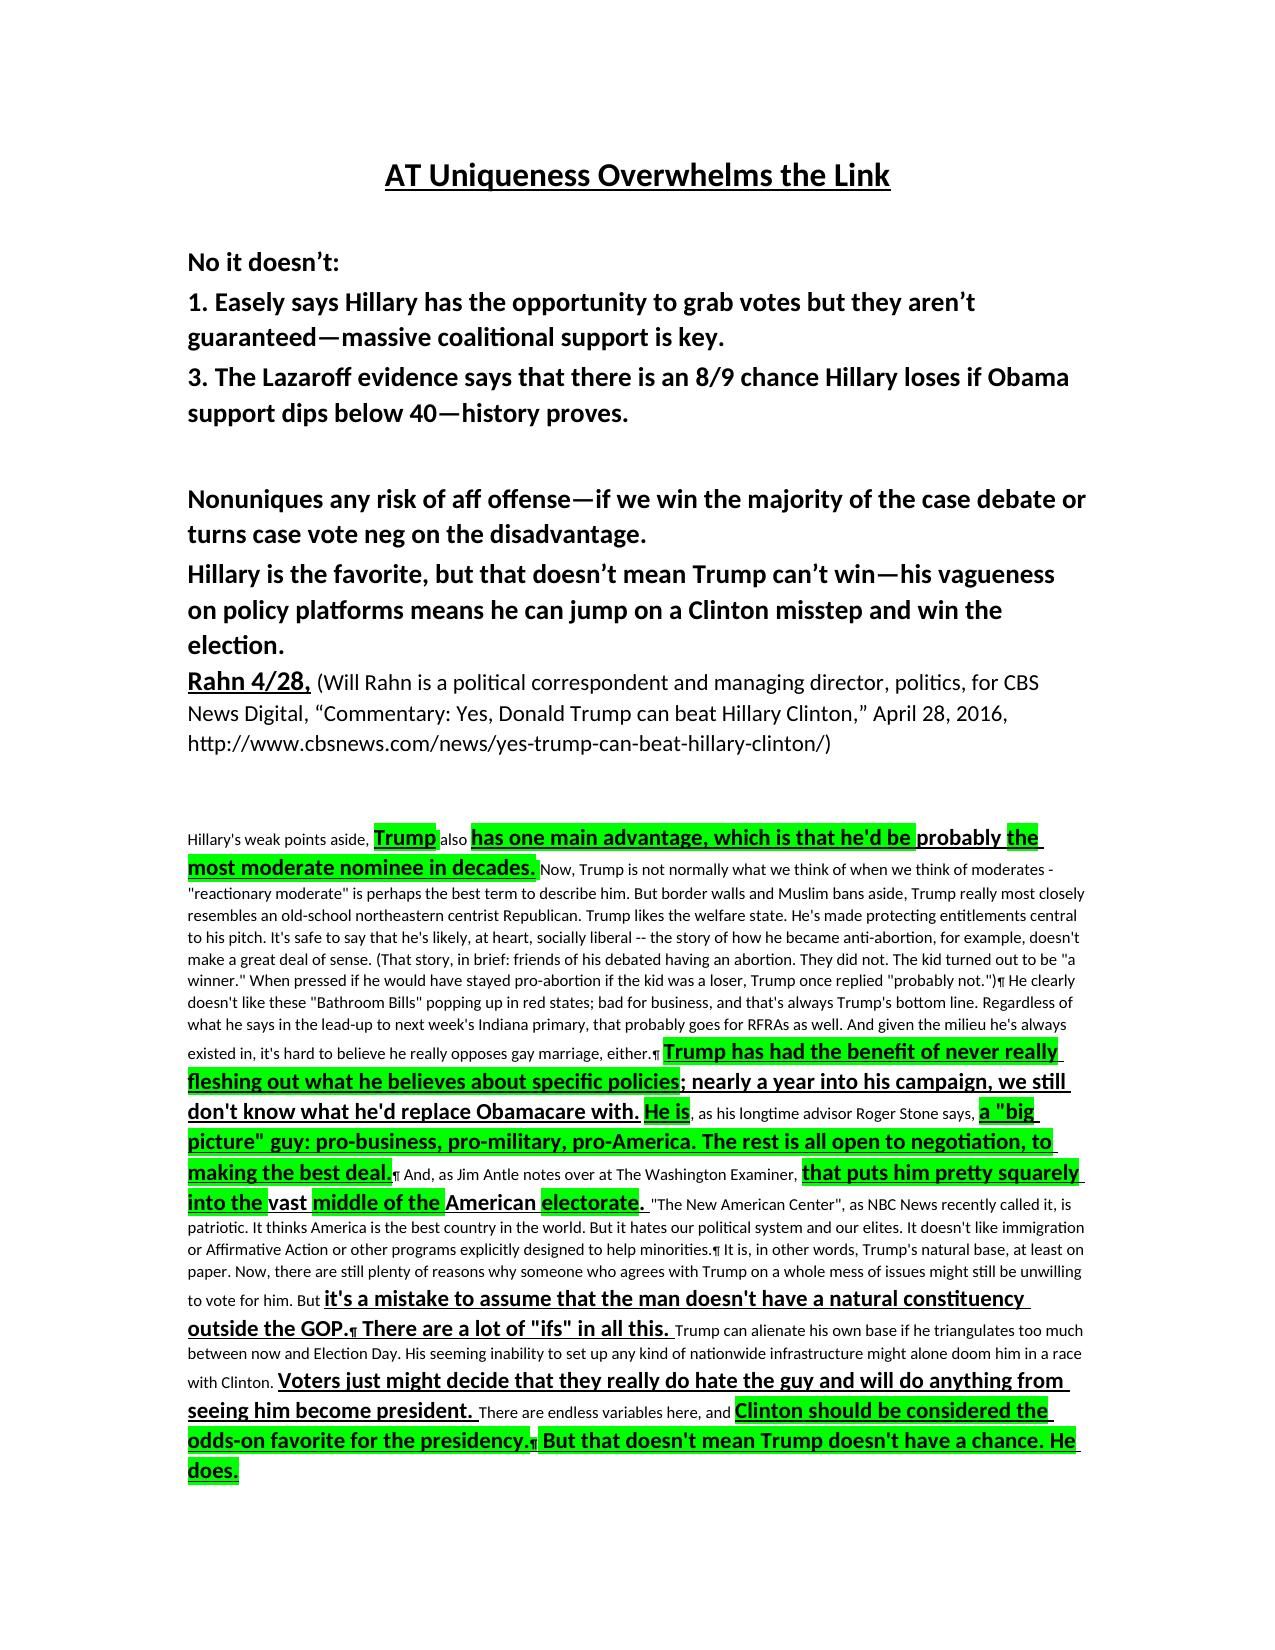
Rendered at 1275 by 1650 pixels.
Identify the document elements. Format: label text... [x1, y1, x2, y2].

subtitle Hillary is the favorite, but that doesn’t mean Trump can’t win—his vagueness on policy platforms means he can jump on a Clinton misstep and win the election. [187, 557, 1087, 662]
subtitle No it doesn’t: [187, 245, 1087, 278]
text Rahn 4/28, (Will Rahn is a political correspondent and managing director, politics, for CBS News Digital, “Commentary: Yes, Donald Trump can beat Hillary Clinton,” April 28, 2016, http://www.cbsnews.com/news/yes-trump-can-beat-hillary-clinton/) [187, 664, 1087, 758]
subtitle 1. Easely says Hillary has the opportunity to grab votes but they aren’t guaranteed—massive coalitional support is key. [187, 285, 1087, 353]
subtitle AT Uniqueness Overwhelms the Link [187, 154, 1087, 195]
text Hillary's weak points aside, Trump also has one main advantage, which is that he'd be probably the most moderate nominee in decades. Now, Trump is not normally what we think of when we think of moderates - "reactionary moderate" is perhaps the best term to describe him. But border walls and Muslim bans aside, Trump really most closely resembles an old-school northeastern centrist Republican. Trump likes the welfare state. He's made protecting entitlements central to his pitch. It's safe to say that he's likely, at heart, socially liberal -- the story of how he became anti-abortion, for example, doesn't make a great deal of sense. (That story, in brief: friends of his debated having an abortion. They did not. The kid turned out to be "a winner." When pressed if he would have stayed pro-abortion if the kid was a loser, Trump once replied "probably not.")¶ He clearly doesn't like these "Bathroom Bills" popping up in red states; bad for business, and that's always Trump's bottom line. Regardless of what he says in the lead-up to next week's Indiana primary, that probably goes for RFRAs as well. And given the milieu he's always existed in, it's hard to believe he really opposes gay marriage, either.¶ Trump has had the benefit of never really fleshing out what he believes about specific policies; nearly a year into his campaign, we still don't know what he'd replace Obamacare with. He is, as his longtime advisor Roger Stone says, a "big picture" guy: pro-business, pro-military, pro-America. The rest is all open to negotiation, to making the best deal.¶ And, as Jim Antle notes over at The Washington Examiner, that puts him pretty squarely into the vast middle of the American electorate. "The New American Center", as NBC News recently called it, is patriotic. It thinks America is the best country in the world. But it hates our political system and our elites. It doesn't like immigration or Affirmative Action or other programs explicitly designed to help minorities.¶ It is, in other words, Trump's natural base, at least on paper. Now, there are still plenty of reasons why someone who agrees with Trump on a whole mess of issues might still be unwilling to vote for him. But it's a mistake to assume that the man doesn't have a natural constituency outside the GOP.¶ There are a lot of "ifs" in all this. Trump can alienate his own base if he triangulates too much between now and Election Day. His seeming inability to set up any kind of nationwide infrastructure might alone doom him in a race with Clinton. Voters just might decide that they really do hate the guy and will do anything from seeing him become president. There are endless variables here, and Clinton should be considered the odds-on favorite for the presidency.¶ But that doesn't mean Trump doesn't have a chance. He does. [187, 823, 1087, 1485]
subtitle Nonuniques any risk of aff offense—if we win the majority of the case debate or turns case vote neg on the disadvantage. [187, 482, 1087, 551]
subtitle 3. The Lazaroff evidence says that there is an 8/9 chance Hillary loses if Obama support dips below 40—history proves. [187, 360, 1087, 429]
